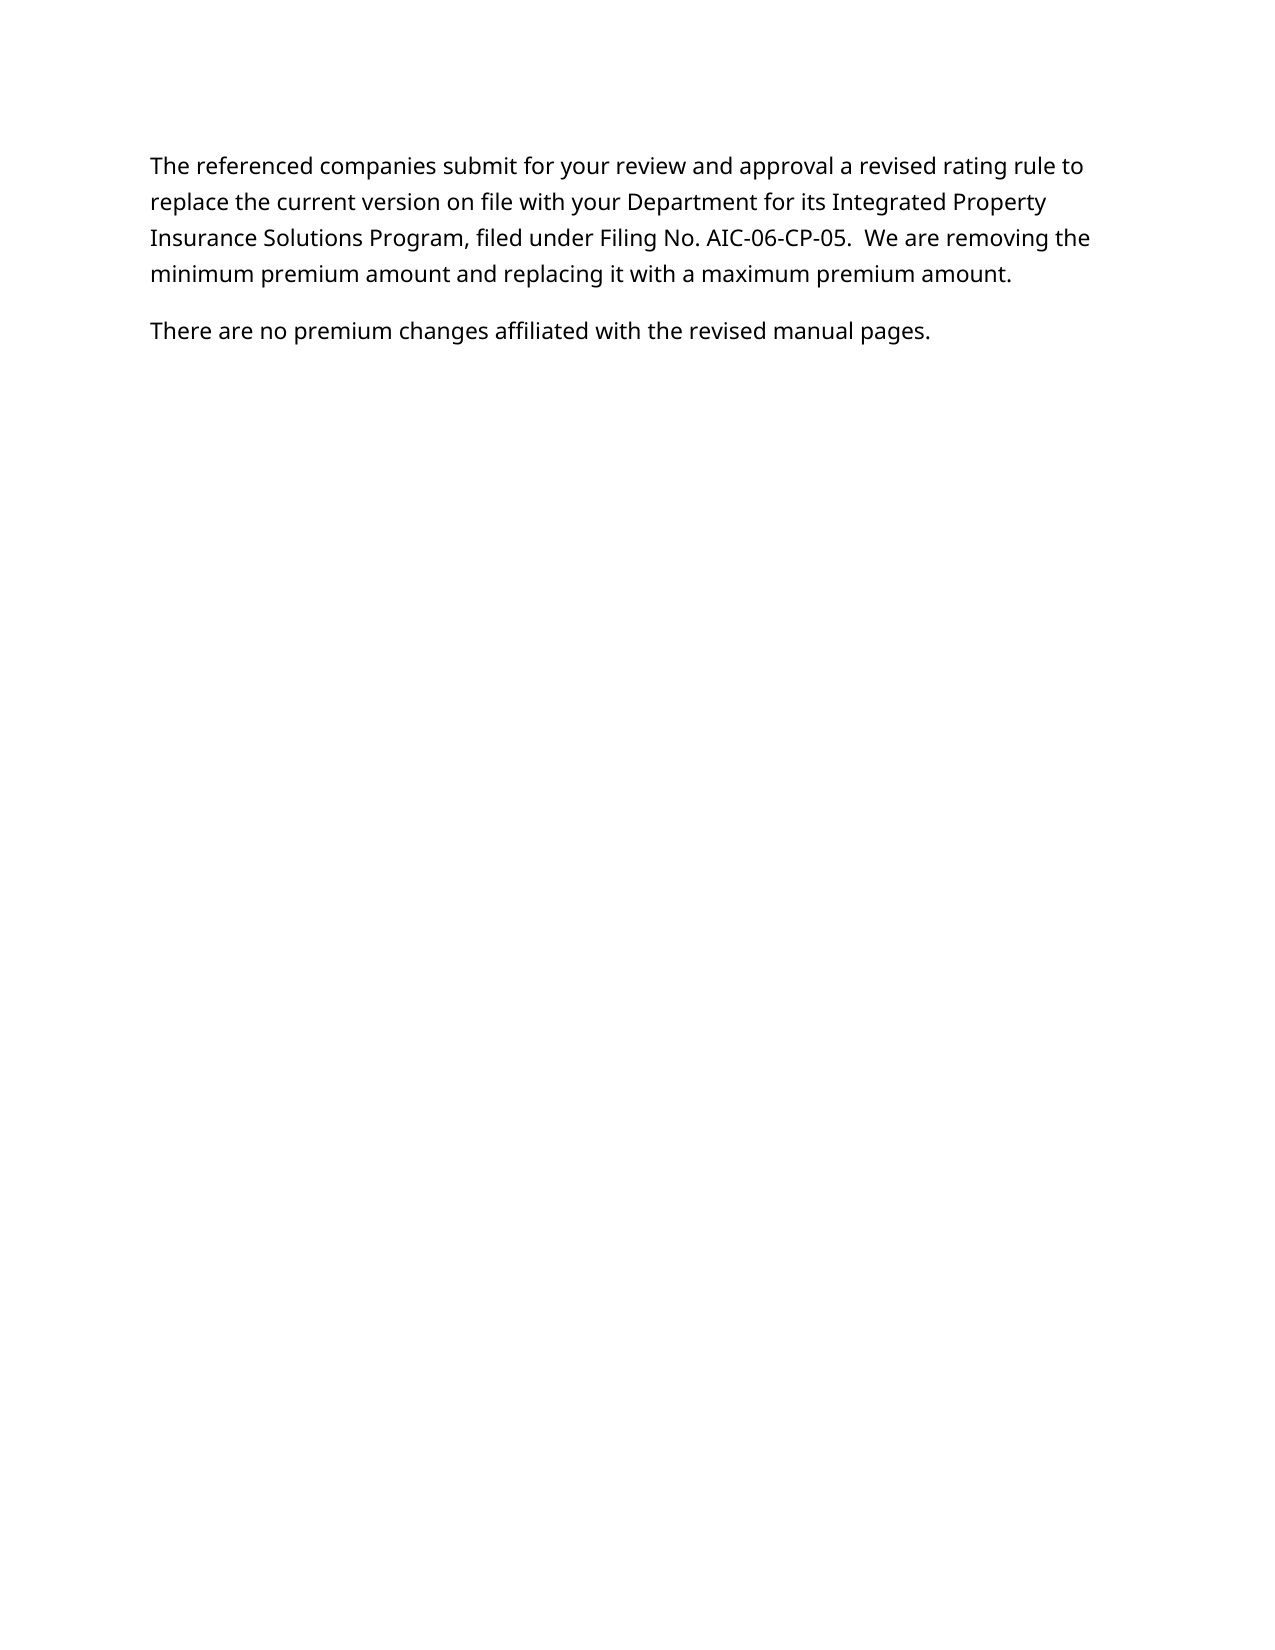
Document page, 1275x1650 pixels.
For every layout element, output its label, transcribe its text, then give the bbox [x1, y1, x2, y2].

text There are no premium changes affiliated with the revised manual pages. [150, 314, 1125, 346]
text The referenced companies submit for your review and approval a revised rating rule to replace the current version on file with your Department for its Integrated Property Insurance Solutions Program, filed under Filing No. AIC-06-CP-05. We are removing the minimum premium amount and replacing it with a maximum premium amount. [150, 150, 1125, 289]
